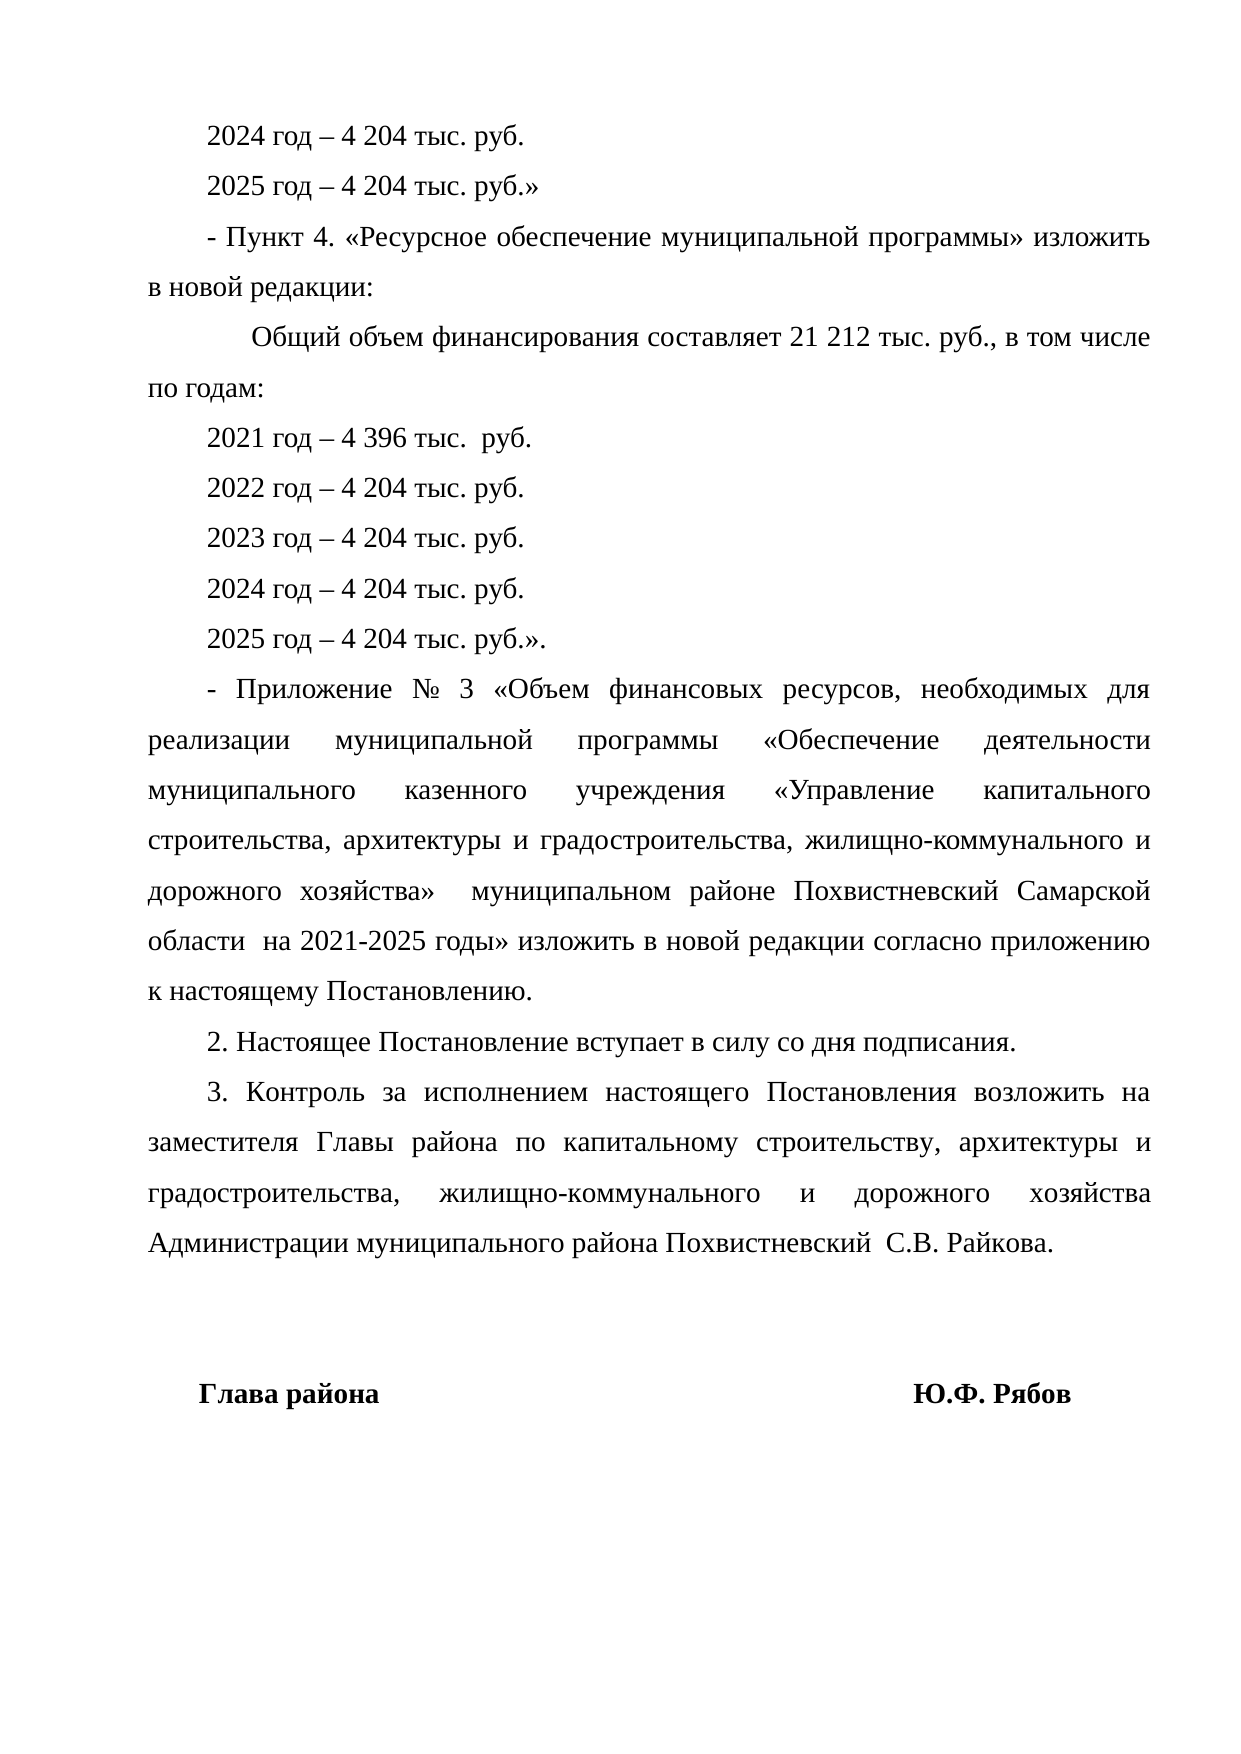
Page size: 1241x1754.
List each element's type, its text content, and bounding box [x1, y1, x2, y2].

text 2023 год – 4 204 тыс. руб. [148, 521, 1152, 554]
text 2024 год – 4 204 тыс. руб. [148, 118, 1152, 152]
text - Приложение № 3 «Объем финансовых ресурсов, необходимых для реализации муниципальной программы «Обеспечение деятельности муниципального казенного учреждения «Управление капитального строительства, архитектуры и градостроительства, жилищно-коммунального и дорожного хозяйства» муниципальном районе Похвистневский Самарской области на 2021-2025 годы» изложить в новой редакции согласно приложению к настоящему Постановлению. [148, 672, 1152, 1007]
text 2. Настоящее Постановление вступает в силу со дня подписания. [148, 1024, 1152, 1057]
text Глава района Ю.Ф. Рябов [148, 1376, 1152, 1409]
text 2021 год – 4 396 тыс. руб. [148, 420, 1152, 453]
text 2022 год – 4 204 тыс. руб. [148, 470, 1152, 504]
text 3. Контроль за исполнением настоящего Постановления возложить на заместителя Главы района по капитальному строительству, архитектуры и градостроительства, жилищно-коммунального и дорожного хозяйства Администрации муниципального района Похвистневский С.В. Райкова. [148, 1074, 1152, 1258]
text 2025 год – 4 204 тыс. руб.». [148, 621, 1152, 655]
text - Пункт 4. «Ресурсное обеспечение муниципальной программы» изложить в новой редакции: [148, 219, 1152, 303]
text Общий объем финансирования составляет 21 212 тыс. руб., в том числе по годам: [148, 319, 1152, 403]
text 2025 год – 4 204 тыс. руб.» [148, 168, 1152, 202]
text 2024 год – 4 204 тыс. руб. [148, 571, 1152, 604]
